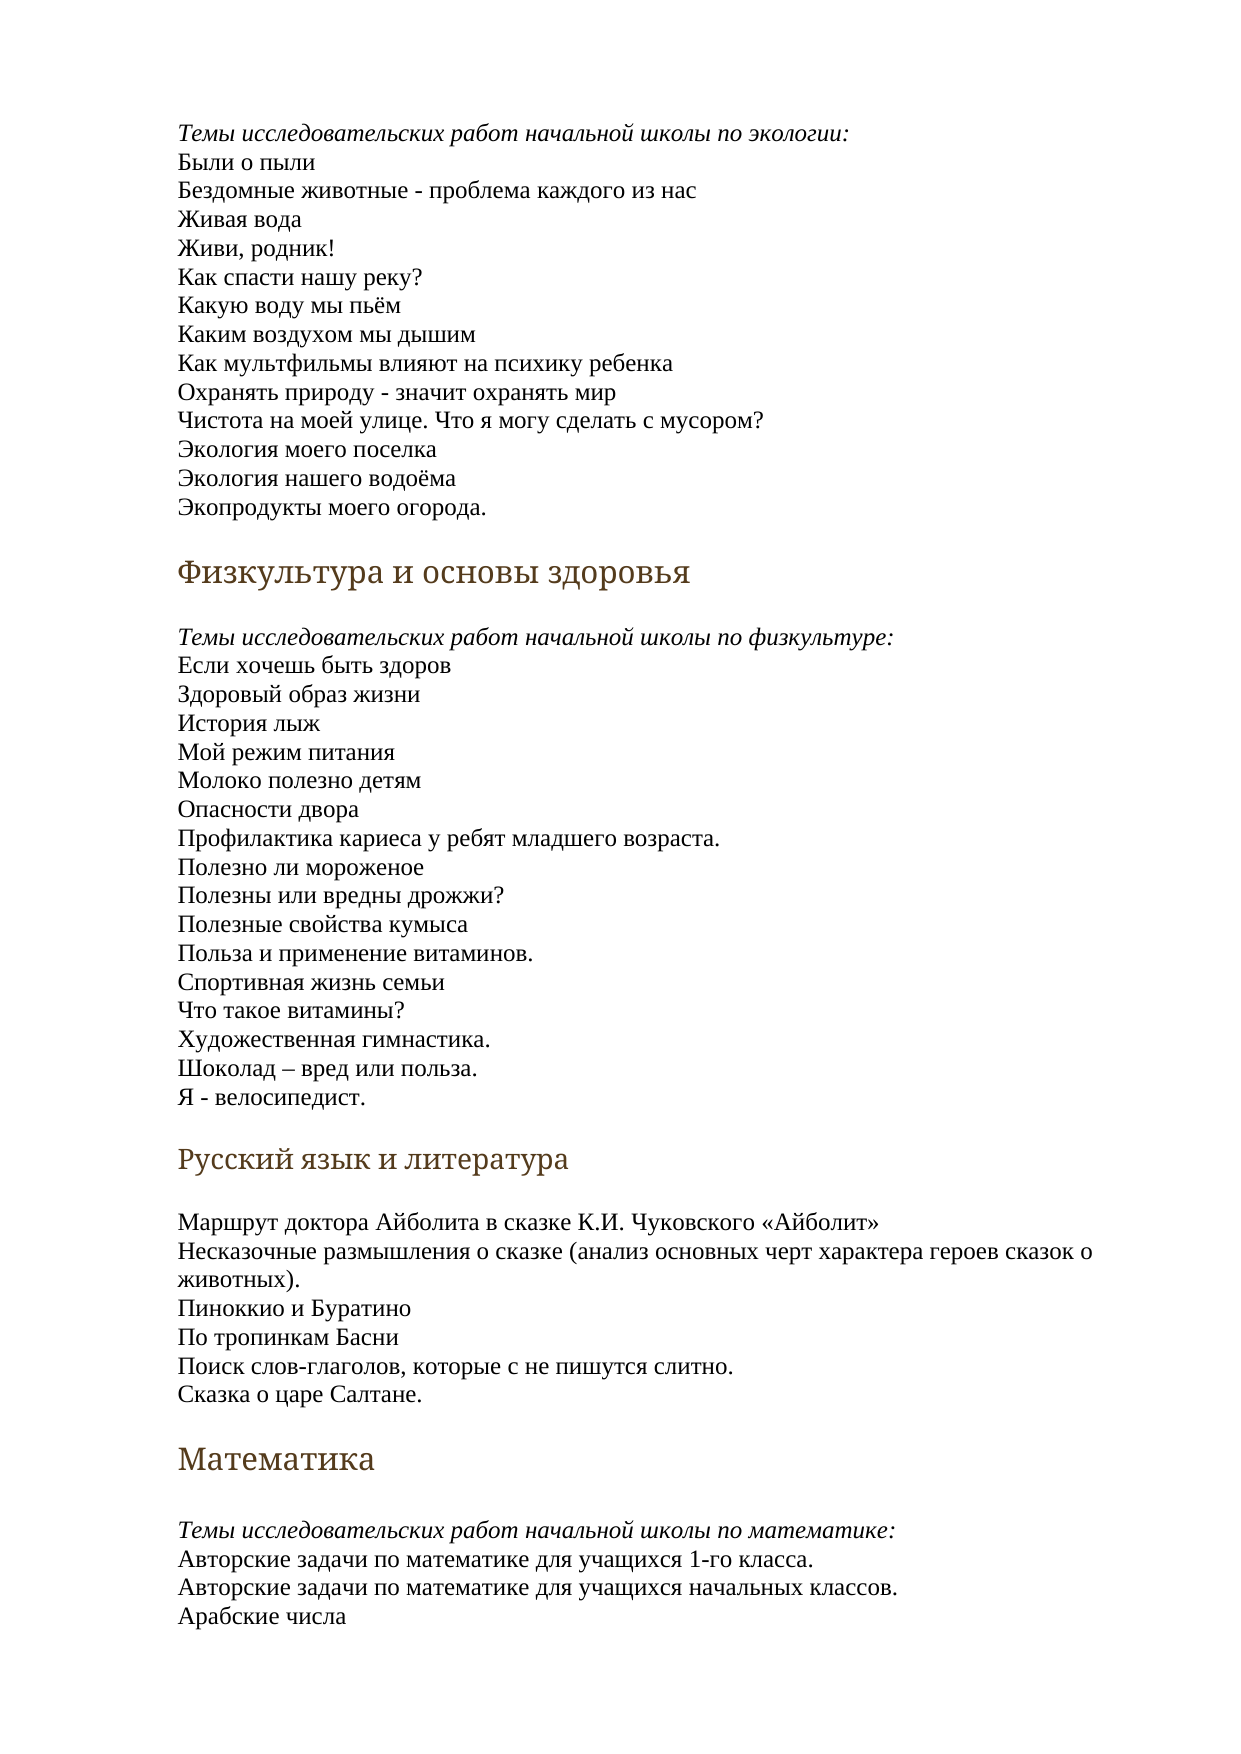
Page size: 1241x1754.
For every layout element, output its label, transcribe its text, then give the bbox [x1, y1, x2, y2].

text Темы исследовательских работ начальной школы по экологии: Были о пыли Бездомные животные - проблема каждого из нас Живая вода Живи, родник! Как спасти нашу реку? Какую воду мы пьём Каким воздухом мы дышим Как мультфильмы влияют на психику ребенка Охранять природу - значит охранять мир Чистота на моей улице. Что я могу сделать с мусором? Экология моего поселка Экология нашего водоёма Экопродукты моего огорода. [177, 118, 1152, 521]
text Темы исследовательских работ начальной школы по физкультуре: Если хочешь быть здоров Здоровый образ жизни История лыж Мой режим питания Молоко полезно детям Опасности двора Профилактика кариеса у ребят младшего возраста. Полезно ли мороженое Полезны или вредны дрожжи? Полезные свойства кумыса Польза и применение витаминов. Спортивная жизнь семьи Что такое витамины? Художественная гимнастика. Шоколад – вред или польза. Я - велосипедист. [177, 622, 1152, 1110]
text Физкультура и основы здоровья [177, 550, 1152, 592]
text Маршрут доктора Айболита в сказке К.И. Чуковского «Айболит» Несказочные размышления о сказке (анализ основных черт характера героев сказок о животных). Пиноккио и Буратино По тропинкам Басни Поиск слов-глаголов, которые с не пишутся слитно. Сказка о царе Салтане. [177, 1207, 1152, 1408]
text Математика [177, 1437, 1152, 1480]
text Русский язык и литература [177, 1139, 1152, 1178]
